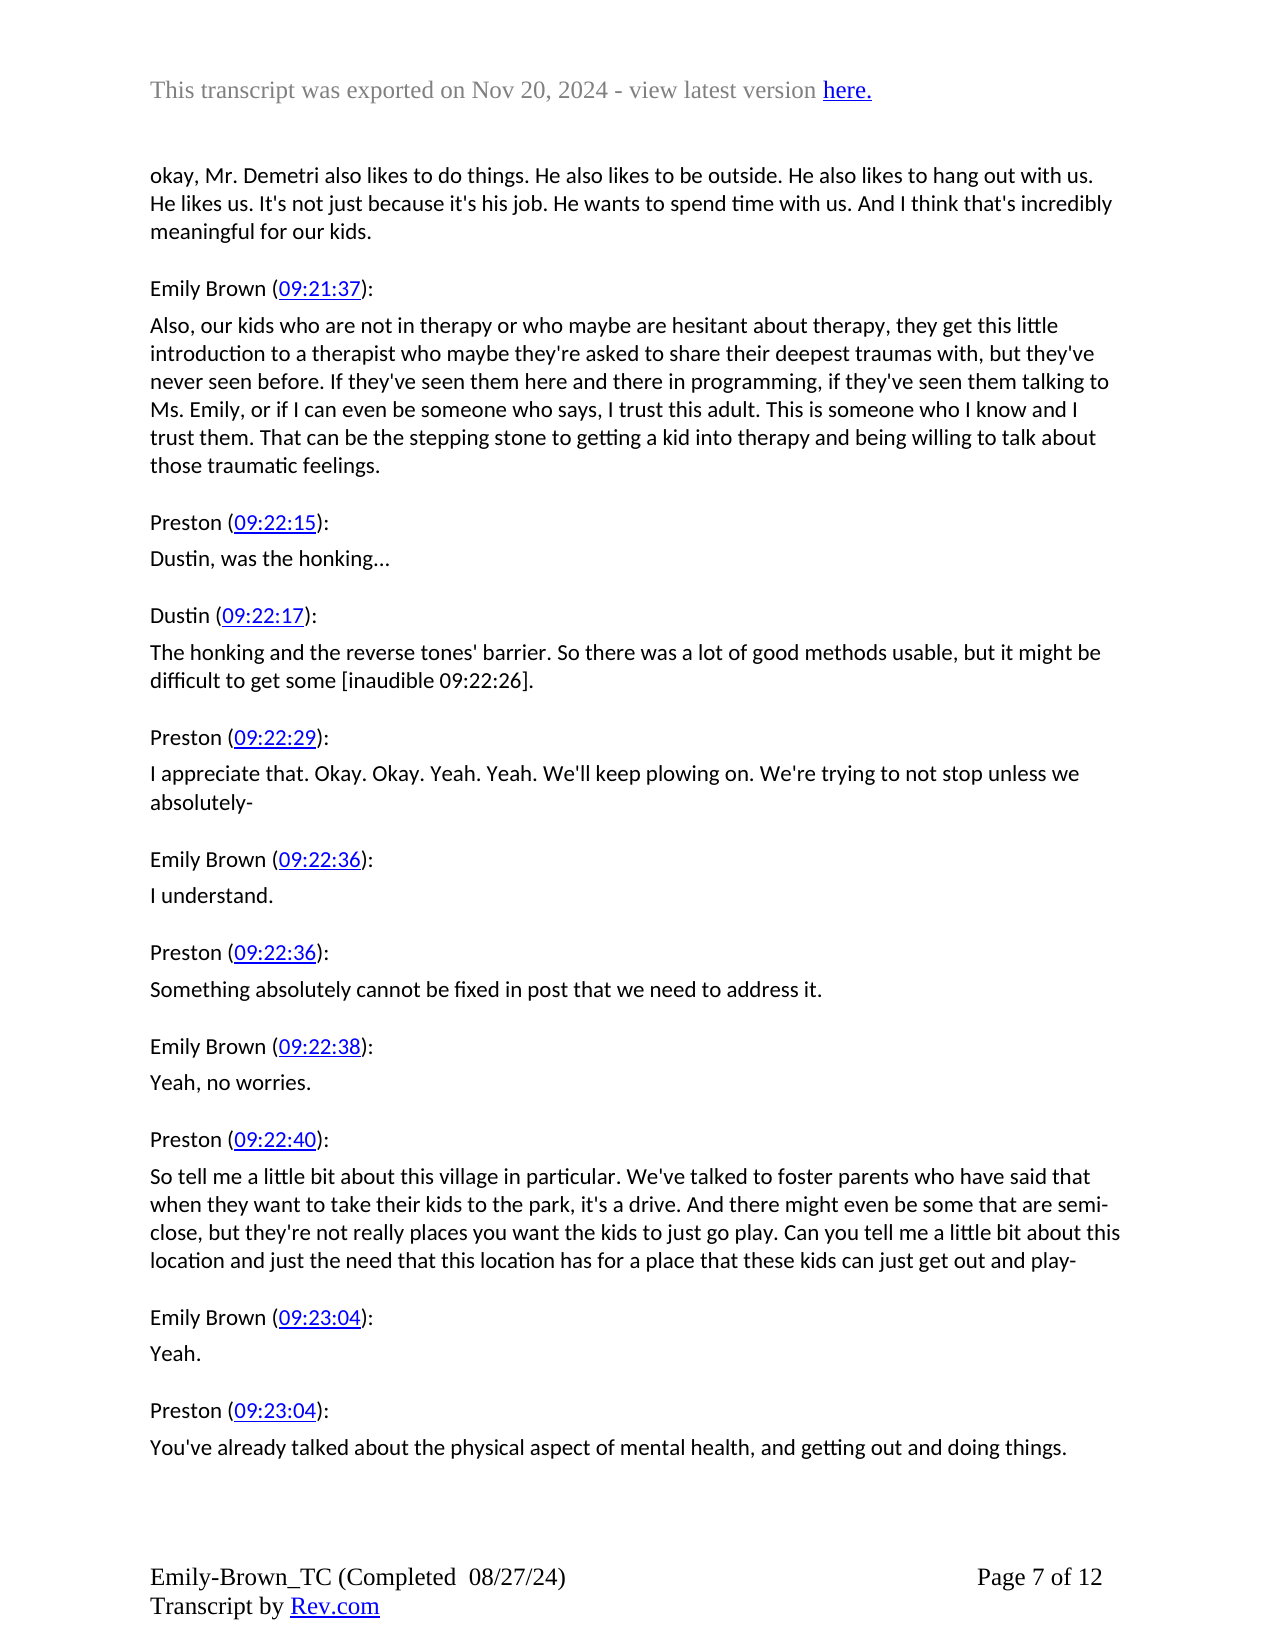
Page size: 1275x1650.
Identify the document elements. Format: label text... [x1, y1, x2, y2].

text Preston (09:22:40): [150, 1125, 1125, 1153]
text I appreciate that. Okay. Okay. Yeah. Yeah. We'll keep plowing on. We're trying to not stop unless we absolutely- [150, 759, 1125, 816]
text Emily Brown (09:21:37): [150, 274, 1125, 302]
text Emily Brown (09:22:36): [150, 845, 1125, 873]
text Yeah, no worries. [150, 1068, 1125, 1096]
text Also, our kids who are not in therapy or who maybe are hesitant about therapy, they get this little introduction to a therapist who maybe they're asked to share their deepest traumas with, but they've never seen before. If they've seen them here and there in programming, if they've seen them talking to Ms. Emily, or if I can even be someone who says, I trust this adult. This is someone who I know and I trust them. That can be the stepping stone to getting a kid into therapy and being willing to talk about those traumatic feelings. [150, 311, 1125, 479]
text Emily Brown (09:23:04): [150, 1303, 1125, 1331]
text The honking and the reverse tones' barrier. So there was a lot of good methods usable, but it might be difficult to get some [inaudible 09:22:26]. [150, 638, 1125, 694]
text Preston (09:23:04): [150, 1397, 1125, 1424]
text Emily Brown (09:22:38): [150, 1032, 1125, 1060]
text Preston (09:22:36): [150, 938, 1125, 966]
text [150, 161, 1125, 245]
text Yeah. [150, 1339, 1125, 1367]
text Dustin, was the honking... [150, 544, 1125, 572]
text You've already talked about the physical aspect of mental health, and getting out and doing things. [150, 1433, 1125, 1461]
text So tell me a little bit about this village in particular. We've talked to foster parents who have said that when they want to take their kids to the park, it's a drive. And there might even be some that are semi-close, but they're not really places you want the kids to just go play. Can you tell me a little bit about this location and just the need that this location has for a place that these kids can just get out and play- [150, 1162, 1125, 1274]
text Preston (09:22:15): [150, 508, 1125, 536]
text Dustin (09:22:17): [150, 602, 1125, 630]
text I understand. [150, 881, 1125, 909]
text Something absolutely cannot be fixed in post that we need to address it. [150, 975, 1125, 1003]
text Preston (09:22:29): [150, 723, 1125, 751]
